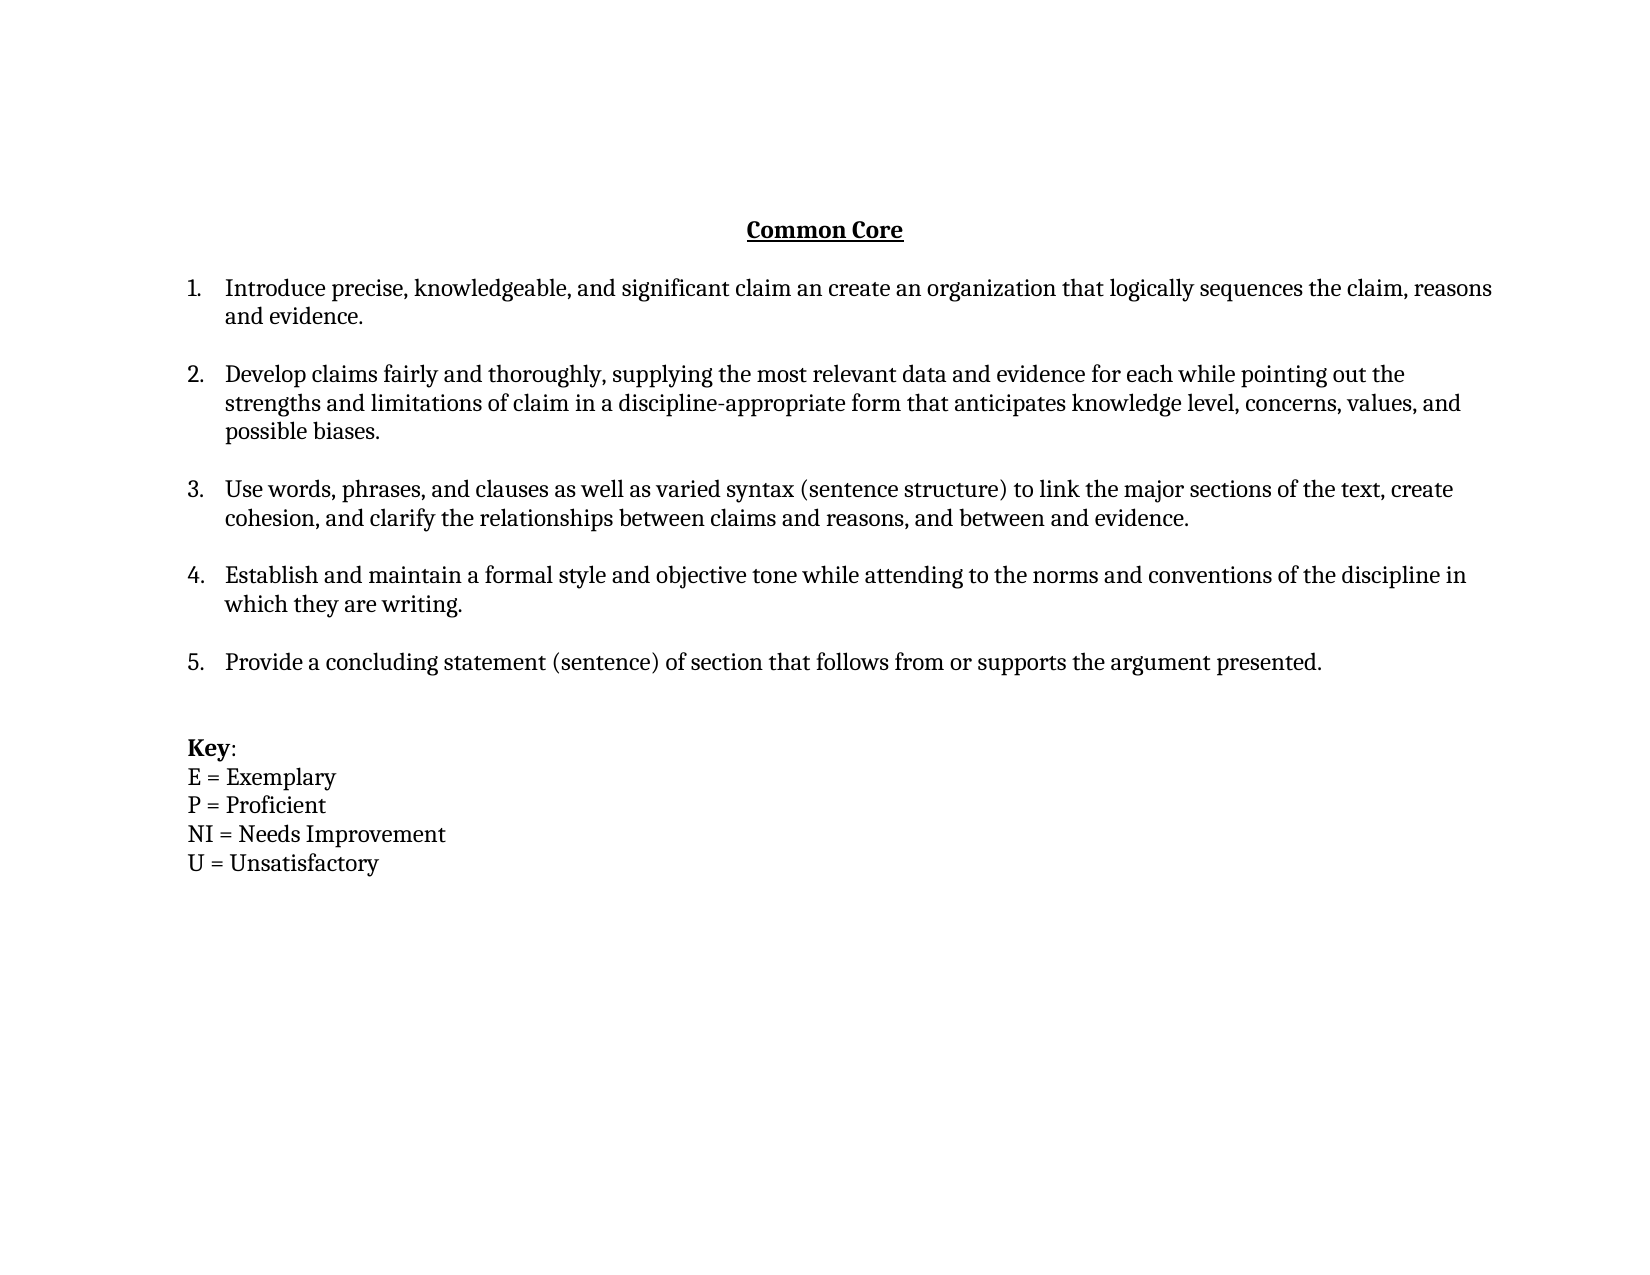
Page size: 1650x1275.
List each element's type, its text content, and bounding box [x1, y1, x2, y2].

list Use words, phrases, and clauses as well as varied syntax (sentence structure) to link the major sections of the text, create cohesion, and clarify the relationships between claims and reasons, and between and evidence. [187, 475, 1500, 532]
text Key: [150, 734, 1500, 762]
list Provide a concluding statement (sentence) of section that follows from or supports the argument presented. [187, 647, 1500, 676]
text P = Proficient [187, 791, 1500, 820]
list Establish and maintain a formal style and objective tone while attending to the norms and conventions of the discipline in which they are writing. [187, 561, 1500, 619]
list Develop claims fairly and thoroughly, supplying the most relevant data and evidence for each while pointing out the strengths and limitations of claim in a discipline-appropriate form that anticipates knowledge level, concerns, values, and possible biases. [187, 360, 1500, 446]
text NI = Needs Improvement [187, 820, 1500, 849]
list Introduce precise, knowledgeable, and significant claim an create an organization that logically sequences the claim, reasons and evidence. [187, 274, 1500, 331]
text U = Unsatisfactory [187, 849, 1500, 877]
text Common Core [150, 216, 1500, 245]
text E = Exemplary [187, 762, 1500, 791]
